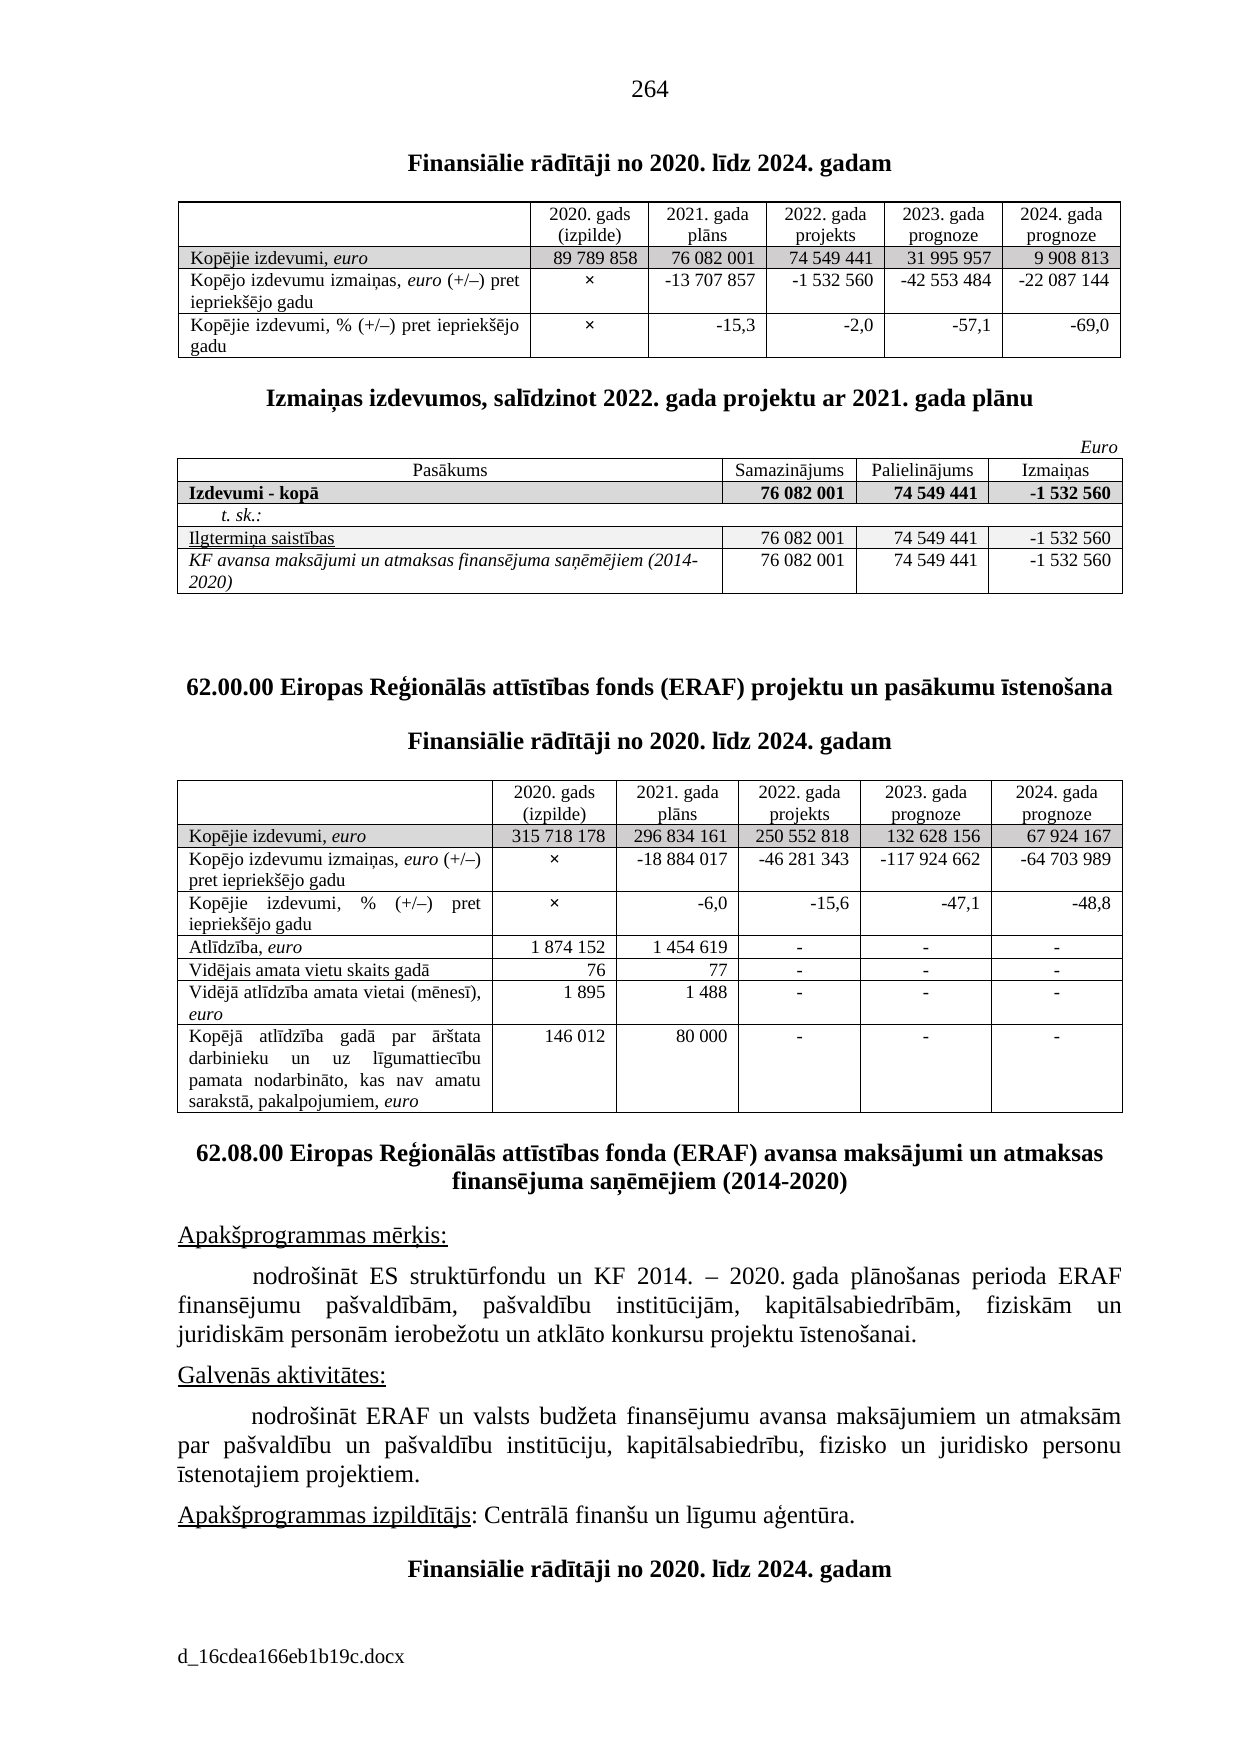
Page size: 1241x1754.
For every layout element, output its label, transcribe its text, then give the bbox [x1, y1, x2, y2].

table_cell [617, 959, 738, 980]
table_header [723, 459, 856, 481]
text 62.00.00 Eiropas Reģionālās attīstības fonds (ERAF) projektu un pasākumu īstenošana [177, 672, 1122, 701]
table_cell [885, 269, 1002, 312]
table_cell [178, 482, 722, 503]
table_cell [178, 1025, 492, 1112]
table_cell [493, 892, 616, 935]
text nodrošināt ES struktūrfondu un KF 2014. – 2020. gada plānošanas perioda ERAF finansējumu pašvaldībām, pašvaldību institūcijām, kapitālsabiedrībām, fiziskām un juridiskām personām ierobežotu un atklāto konkursu projektu īstenošanai. [177, 1261, 1122, 1348]
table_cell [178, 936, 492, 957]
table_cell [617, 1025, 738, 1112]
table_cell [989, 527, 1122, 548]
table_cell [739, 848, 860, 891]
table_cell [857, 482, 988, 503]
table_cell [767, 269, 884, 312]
text Finansiālie rādītāji no 2020. līdz 2024. gadam [177, 148, 1122, 176]
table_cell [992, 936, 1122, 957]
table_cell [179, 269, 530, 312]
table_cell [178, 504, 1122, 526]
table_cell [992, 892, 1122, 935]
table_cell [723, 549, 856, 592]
text Euro [1002, 436, 1122, 458]
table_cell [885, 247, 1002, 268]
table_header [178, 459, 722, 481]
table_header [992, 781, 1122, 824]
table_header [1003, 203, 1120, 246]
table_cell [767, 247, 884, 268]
text Apakšprogrammas mērķis: [177, 1220, 1122, 1249]
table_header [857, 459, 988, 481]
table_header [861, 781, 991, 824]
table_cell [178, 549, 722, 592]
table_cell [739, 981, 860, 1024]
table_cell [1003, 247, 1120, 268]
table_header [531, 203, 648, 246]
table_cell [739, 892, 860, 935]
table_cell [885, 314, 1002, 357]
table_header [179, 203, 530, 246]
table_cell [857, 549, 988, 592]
text Finansiālie rādītāji no 2020. līdz 2024. gadam [177, 1554, 1122, 1583]
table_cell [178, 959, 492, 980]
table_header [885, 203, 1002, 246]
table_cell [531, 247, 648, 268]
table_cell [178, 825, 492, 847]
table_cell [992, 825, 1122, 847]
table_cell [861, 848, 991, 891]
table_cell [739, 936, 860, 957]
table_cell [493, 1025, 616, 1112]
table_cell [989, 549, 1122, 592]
text nodrošināt ERAF un valsts budžeta finansējumu avansa maksājumiem un atmaksām par pašvaldību un pašvaldību institūciju, kapitālsabiedrību, fizisko un juridisko personu īstenotajiem projektiem. [177, 1401, 1122, 1488]
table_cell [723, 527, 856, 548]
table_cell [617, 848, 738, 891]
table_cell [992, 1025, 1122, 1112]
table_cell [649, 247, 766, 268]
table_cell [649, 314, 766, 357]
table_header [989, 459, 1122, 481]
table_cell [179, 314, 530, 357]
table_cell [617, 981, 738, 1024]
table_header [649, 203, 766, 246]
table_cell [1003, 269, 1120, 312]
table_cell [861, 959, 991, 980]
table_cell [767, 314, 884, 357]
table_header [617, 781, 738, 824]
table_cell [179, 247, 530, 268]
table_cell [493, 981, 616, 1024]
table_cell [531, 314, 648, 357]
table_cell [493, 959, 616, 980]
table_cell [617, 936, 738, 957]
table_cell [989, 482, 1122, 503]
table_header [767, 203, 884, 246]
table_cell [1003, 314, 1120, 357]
text Apakšprogrammas izpildītājs: Centrālā finanšu un līgumu aģentūra. [177, 1500, 1122, 1529]
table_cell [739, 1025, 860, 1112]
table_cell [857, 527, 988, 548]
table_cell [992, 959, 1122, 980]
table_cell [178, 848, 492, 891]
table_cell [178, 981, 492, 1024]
text Galvenās aktivitātes: [177, 1360, 1122, 1389]
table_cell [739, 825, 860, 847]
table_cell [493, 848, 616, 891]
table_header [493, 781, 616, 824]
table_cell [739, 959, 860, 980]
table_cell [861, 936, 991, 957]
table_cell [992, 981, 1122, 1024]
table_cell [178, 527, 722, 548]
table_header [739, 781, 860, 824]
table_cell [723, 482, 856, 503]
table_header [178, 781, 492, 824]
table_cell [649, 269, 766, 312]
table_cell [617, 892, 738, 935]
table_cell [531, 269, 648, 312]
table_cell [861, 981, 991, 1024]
text Izmaiņas izdevumos, salīdzinot 2022. gada projektu ar 2021. gada plānu [177, 383, 1122, 411]
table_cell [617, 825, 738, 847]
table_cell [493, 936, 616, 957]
text Finansiālie rādītāji no 2020. līdz 2024. gadam [177, 726, 1122, 755]
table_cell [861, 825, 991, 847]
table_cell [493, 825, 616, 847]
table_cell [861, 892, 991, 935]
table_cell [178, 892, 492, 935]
text 62.08.00 Eiropas Reģionālās attīstības fonda (ERAF) avansa maksājumi un atmaksas finansējuma saņēmējiem (2014-2020) [177, 1138, 1122, 1195]
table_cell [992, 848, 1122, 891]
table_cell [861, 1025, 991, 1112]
